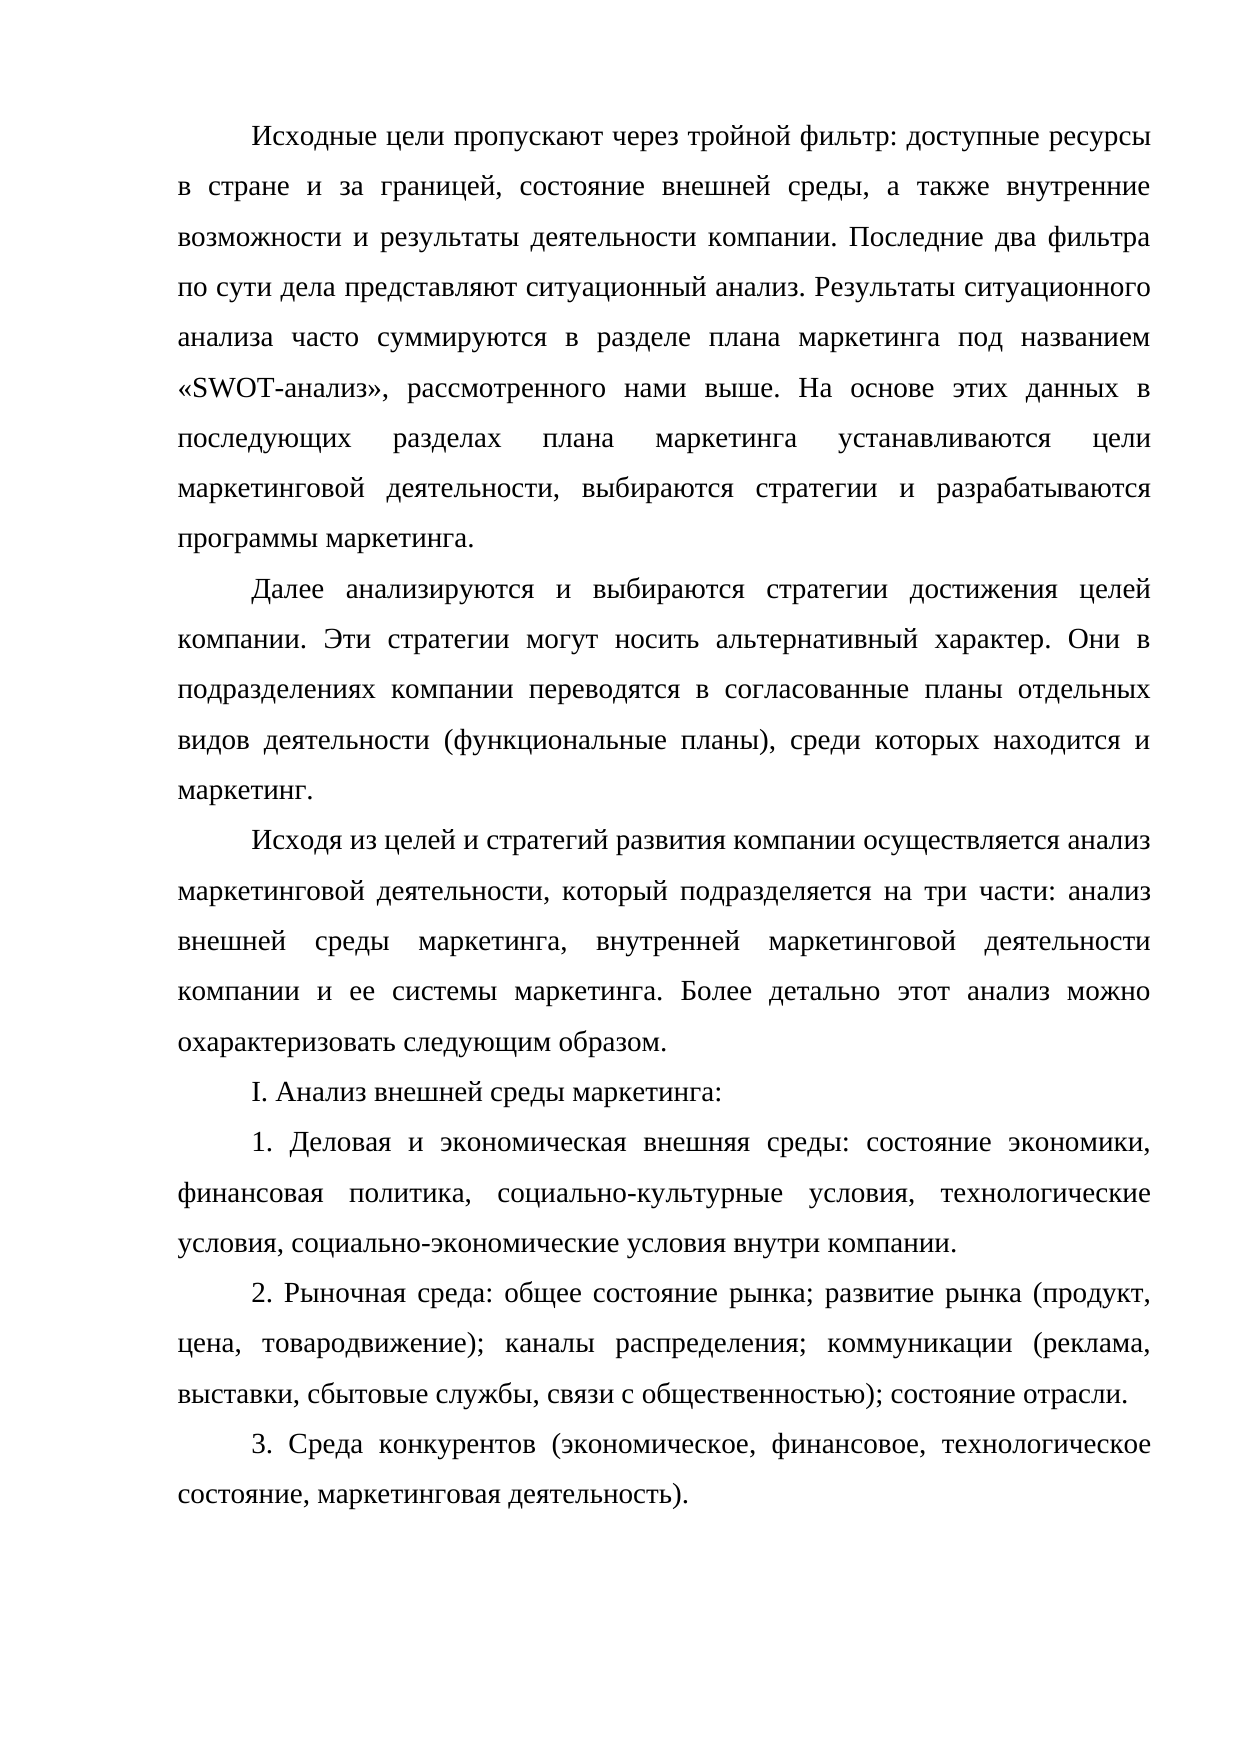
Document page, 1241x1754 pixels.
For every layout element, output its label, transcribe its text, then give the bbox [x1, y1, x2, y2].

text Далее анализируются и выбираются стратегии достижения целей компании. Эти стратегии могут носить альтернативный характер. Они в подразделениях компании переводятся в согласованные планы отдельных видов деятельности (функциональные планы), среди которых находится и маркетинг. [177, 571, 1152, 806]
text 1. Деловая и экономическая внешняя среды: состояние экономики, финансовая политика, социально-культурные условия, технологические условия, социально-экономические условия внутри компании. [177, 1124, 1152, 1258]
text 3. Среда конкурентов (экономическое, финансовое, технологическое состояние, маркетинговая деятельность). [177, 1426, 1152, 1510]
text Исходные цели пропускают через тройной фильтр: доступные ресурсы в стране и за границей, состояние внешней среды, а также внутренние возможности и результаты деятельности компании. Последние два фильтра по сути дела представляют ситуационный анализ. Результаты ситуационного анализа часто суммируются в разделе плана маркетинга под названием «SWOT-анализ», рассмотренного нами выше. На основе этих данных в последующих разделах плана маркетинга устанавливаются цели маркетинговой деятельности, выбираются стратегии и разрабатываются программы маркетинга. [177, 118, 1152, 554]
text Исходя из целей и стратегий развития компании осуществляется анализ маркетинговой деятельности, который подразделяется на три части: анализ внешней среды маркетинга, внутренней маркетинговой деятельности компании и ее системы маркетинга. Более детально этот анализ можно охарактеризовать следующим образом. [177, 822, 1152, 1057]
text 2. Рыночная среда: общее состояние рынка; развитие рынка (продукт, цена, товародвижение); каналы распределения; коммуникации (реклама, выставки, сбытовые службы, связи с общественностью); состояние отрасли. [177, 1275, 1152, 1409]
text I. Анализ внешней среды маркетинга: [177, 1074, 1152, 1108]
